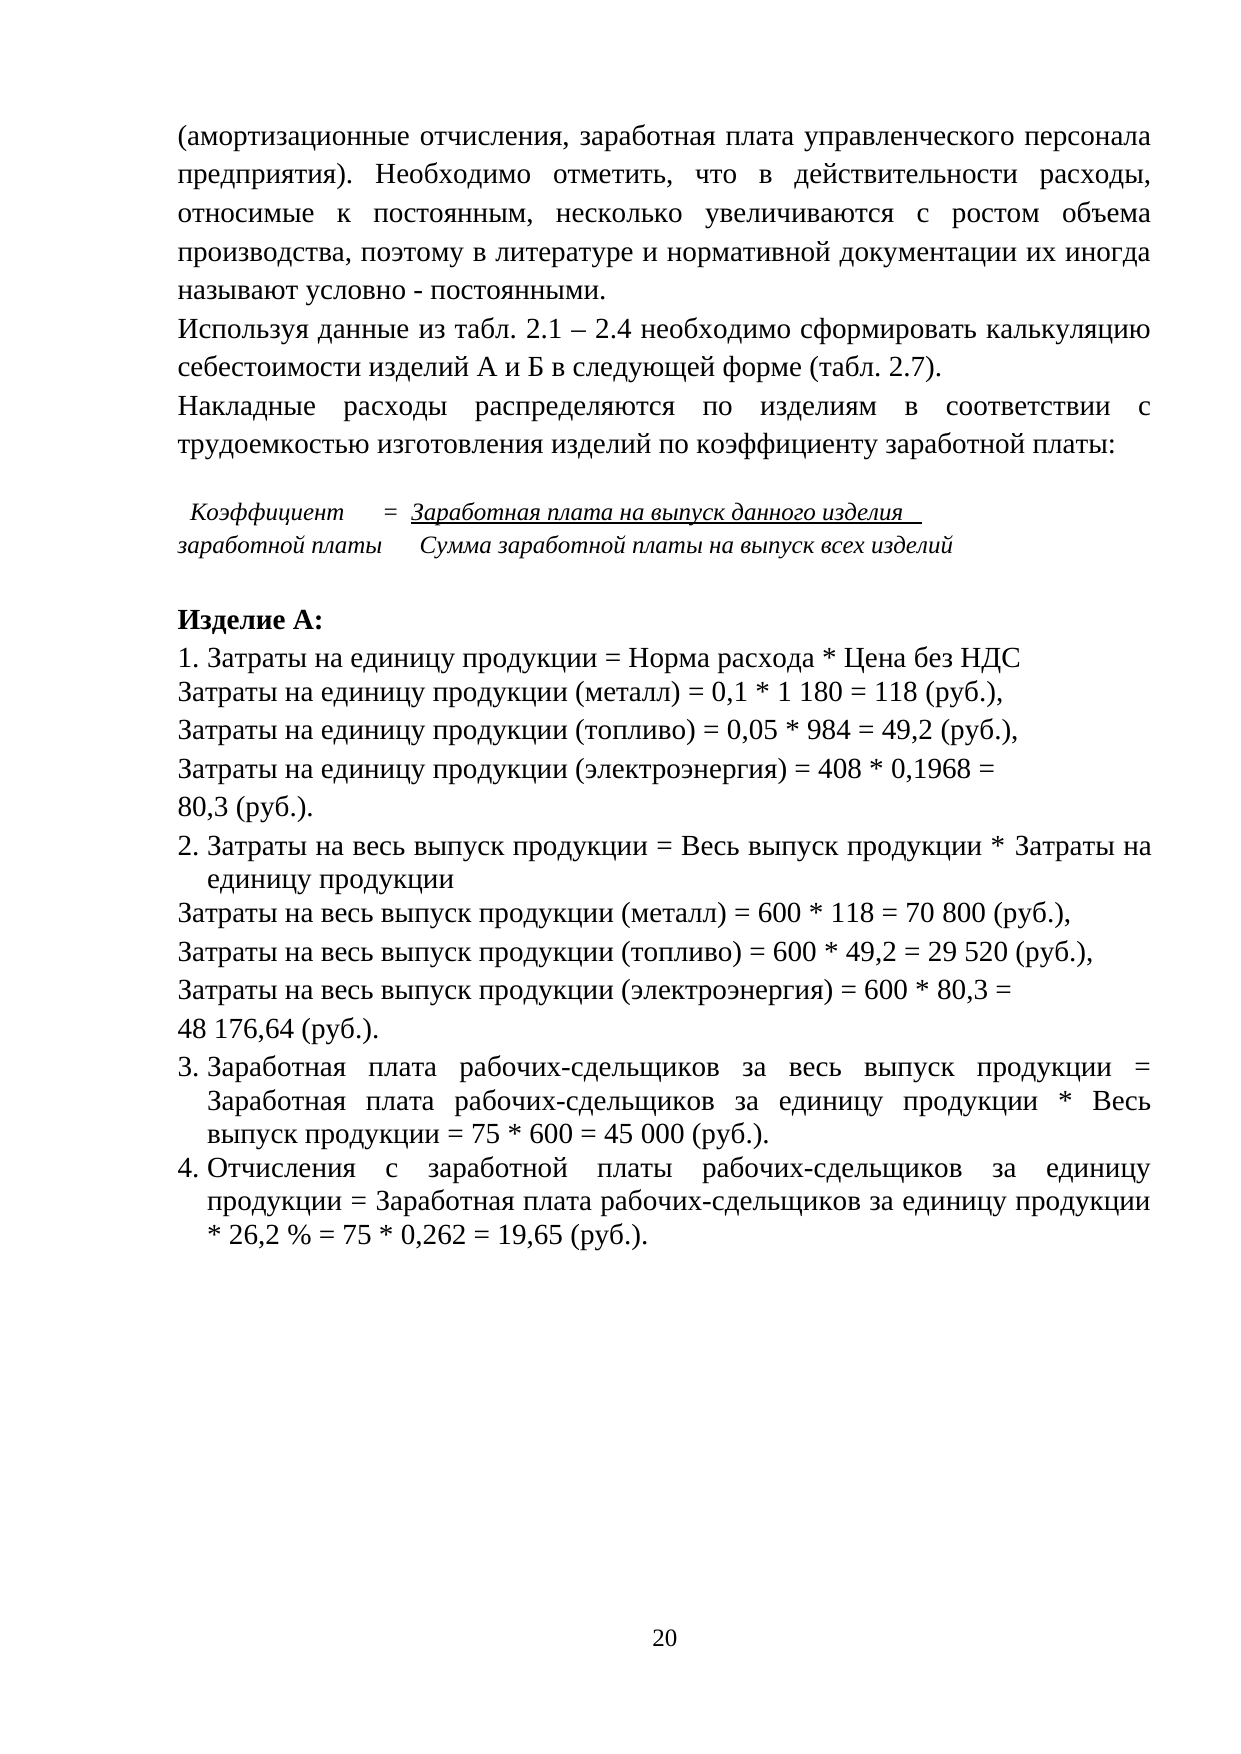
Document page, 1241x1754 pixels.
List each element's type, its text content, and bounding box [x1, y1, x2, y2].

text Затраты на единицу продукции (электроэнергия) = 408 * 0,1968 = [177, 751, 1152, 784]
text 80,3 (руб.). [177, 789, 1152, 823]
text Накладные расходы распределяются по изделиям в соответствии с трудоемкостью изготовления изделий по коэффициенту заработной платы: [177, 388, 1152, 460]
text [177, 118, 1152, 306]
text Затраты на весь выпуск продукции (электроэнергия) = 600 * 80,3 = [177, 972, 1152, 1006]
text Изделие А: [177, 602, 1152, 635]
list Отчисления с заработной платы рабочих-сдельщиков за единицу продукции = Заработная плата рабочих-сдельщиков за единицу продукции * 26,2 % = 75 * 0,262 = 19,65 (руб.). [177, 1150, 1152, 1251]
text Затраты на весь выпуск продукции (топливо) = 600 * 49,2 = 29 520 (руб.), [177, 934, 1152, 967]
text Затраты на единицу продукции (топливо) = 0,05 * 984 = 49,2 (руб.), [177, 712, 1152, 746]
text Используя данные из табл. 2.1 – 2.4 необходимо сформировать калькуляцию себестоимости изделий А и Б в следующей форме (табл. 2.7). [177, 311, 1152, 383]
text 48 176,64 (руб.). [177, 1011, 1152, 1044]
text заработной платы Сумма заработной платы на выпуск всех изделий [177, 530, 1152, 559]
list Заработная плата рабочих-сдельщиков за весь выпуск продукции = Заработная плата рабочих-сдельщиков за единицу продукции * Весь выпуск продукции = 75 * 600 = 45 000 (руб.). [177, 1049, 1152, 1150]
text Коэффициент = Заработная плата на выпуск данного изделия [177, 497, 1152, 526]
text Затраты на весь выпуск продукции (металл) = 600 * 118 = 70 800 (руб.), [177, 895, 1152, 929]
list Затраты на единицу продукции = Норма расхода * Цена без НДС [177, 640, 1152, 674]
list Затраты на весь выпуск продукции = Весь выпуск продукции * Затраты на единицу продукции [177, 828, 1152, 895]
text Затраты на единицу продукции (металл) = 0,1 * 1 180 = 118 (руб.), [177, 674, 1152, 707]
